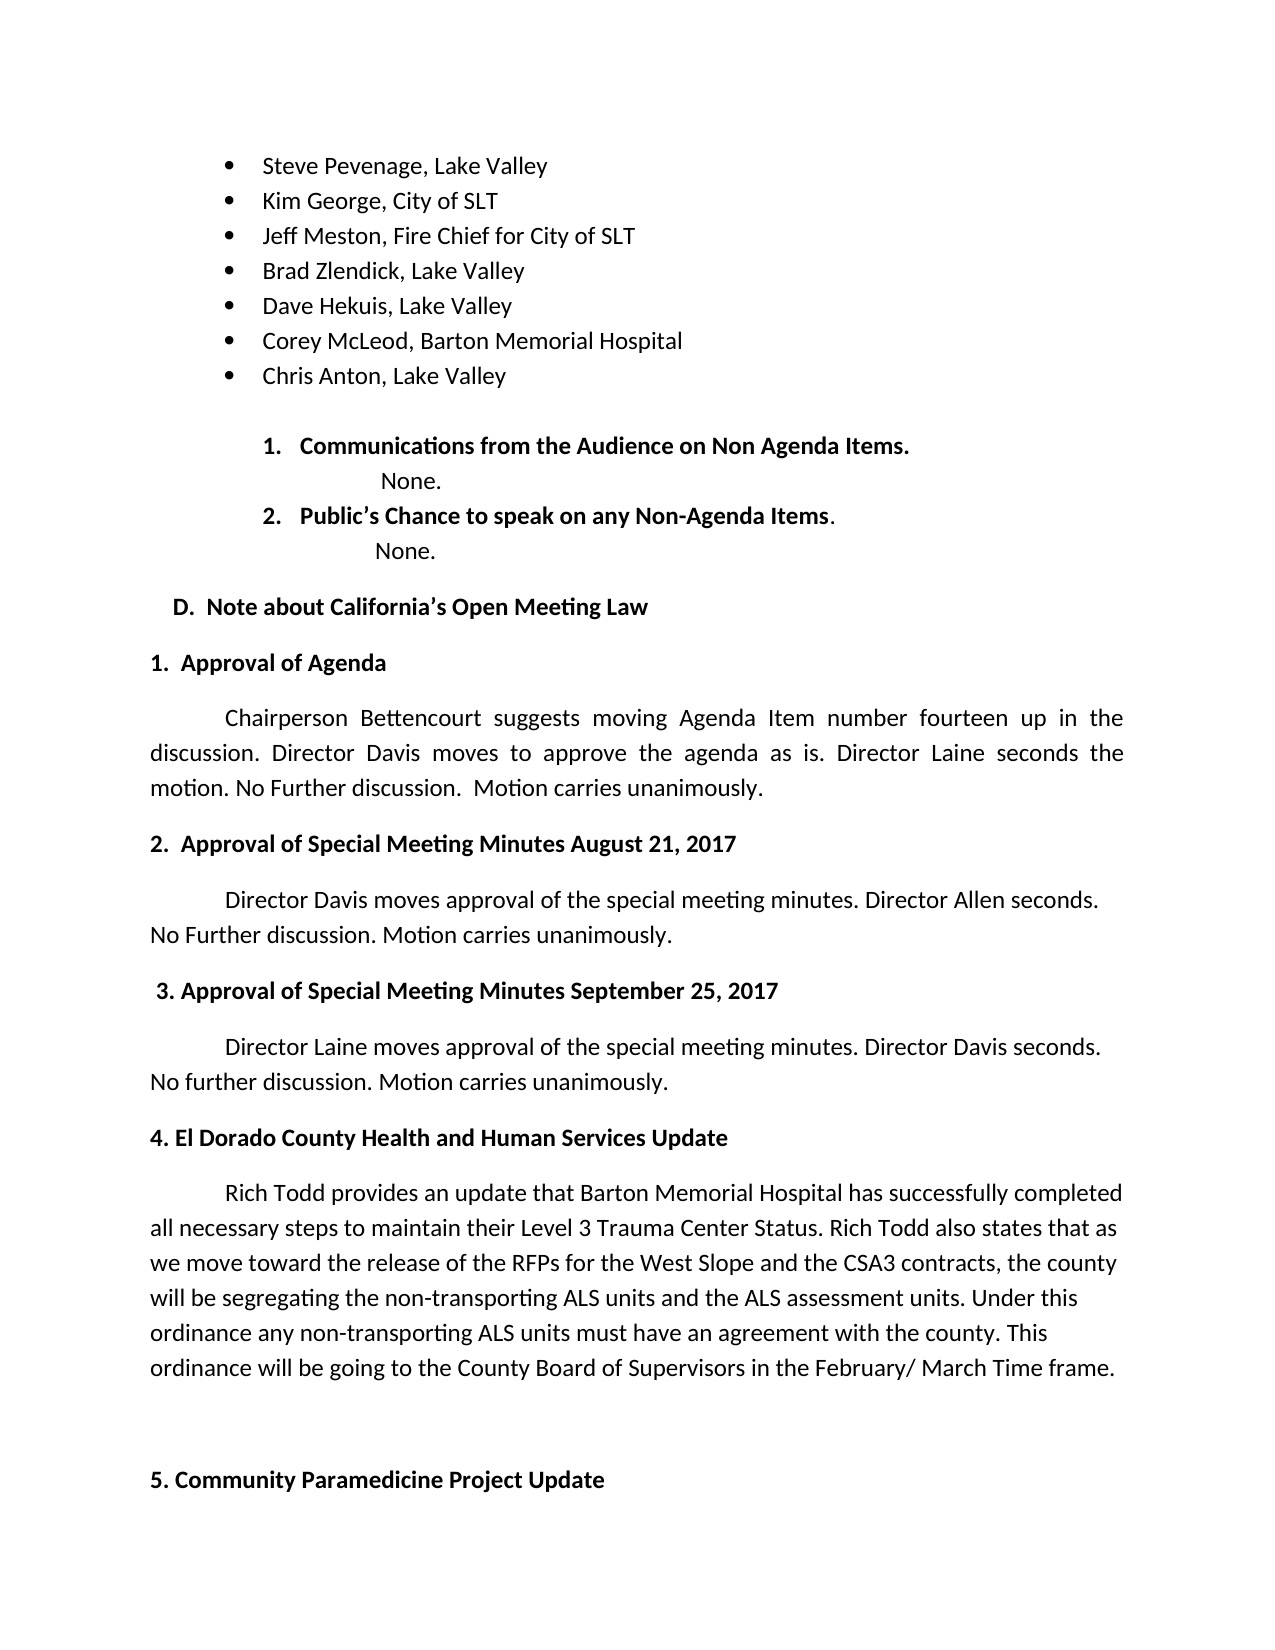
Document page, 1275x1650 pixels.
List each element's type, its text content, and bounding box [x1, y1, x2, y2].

text 5. Community Paramedicine Project Update [150, 1464, 1125, 1495]
list Public’s Chance to speak on any Non-Agenda Items. [262, 500, 1125, 531]
text Rich Todd provides an update that Barton Memorial Hospital has successfully completed all necessary steps to maintain their Level 3 Trauma Center Status. Rich Todd also states that as we move toward the release of the RFPs for the West Slope and the CSA3 contracts, the county will be segregating the non-transporting ALS units and the ALS assessment units. Under this ordinance any non-transporting ALS units must have an agreement with the county. This ordinance will be going to the County Board of Supervisors in the February/ March Time frame. [150, 1177, 1125, 1383]
list Communications from the Audience on Non Agenda Items. [262, 430, 1125, 461]
text Director Davis moves approval of the special meeting minutes. Director Allen seconds. No Further discussion. Motion carries unanimously. [150, 884, 1125, 950]
list Corey McLeod, Barton Memorial Hospital [225, 325, 1125, 356]
list None. [300, 465, 1125, 496]
list Steve Pevenage, Lake Valley [225, 150, 1125, 181]
list Kim George, City of SLT [225, 185, 1125, 216]
text 1. Approval of Agenda [150, 647, 1125, 677]
list Brad Zlendick, Lake Valley [225, 255, 1125, 286]
text D. Note about California’s Open Meeting Law [150, 591, 1125, 621]
text 3. Approval of Special Meeting Minutes September 25, 2017 [150, 975, 1125, 1006]
list Jeff Meston, Fire Chief for City of SLT [225, 220, 1125, 251]
list Chris Anton, Lake Valley [225, 360, 1125, 391]
list Dave Hekuis, Lake Valley [225, 290, 1125, 321]
list None. [300, 535, 1125, 566]
text Chairperson Bettencourt suggests moving Agenda Item number fourteen up in the discussion. Director Davis moves to approve the agenda as is. Director Laine seconds the motion. No Further discussion. Motion carries unanimously. [150, 702, 1125, 803]
text 4. El Dorado County Health and Human Services Update [150, 1122, 1125, 1152]
text 2. Approval of Special Meeting Minutes August 21, 2017 [150, 828, 1125, 859]
text Director Laine moves approval of the special meeting minutes. Director Davis seconds. No further discussion. Motion carries unanimously. [150, 1031, 1125, 1096]
